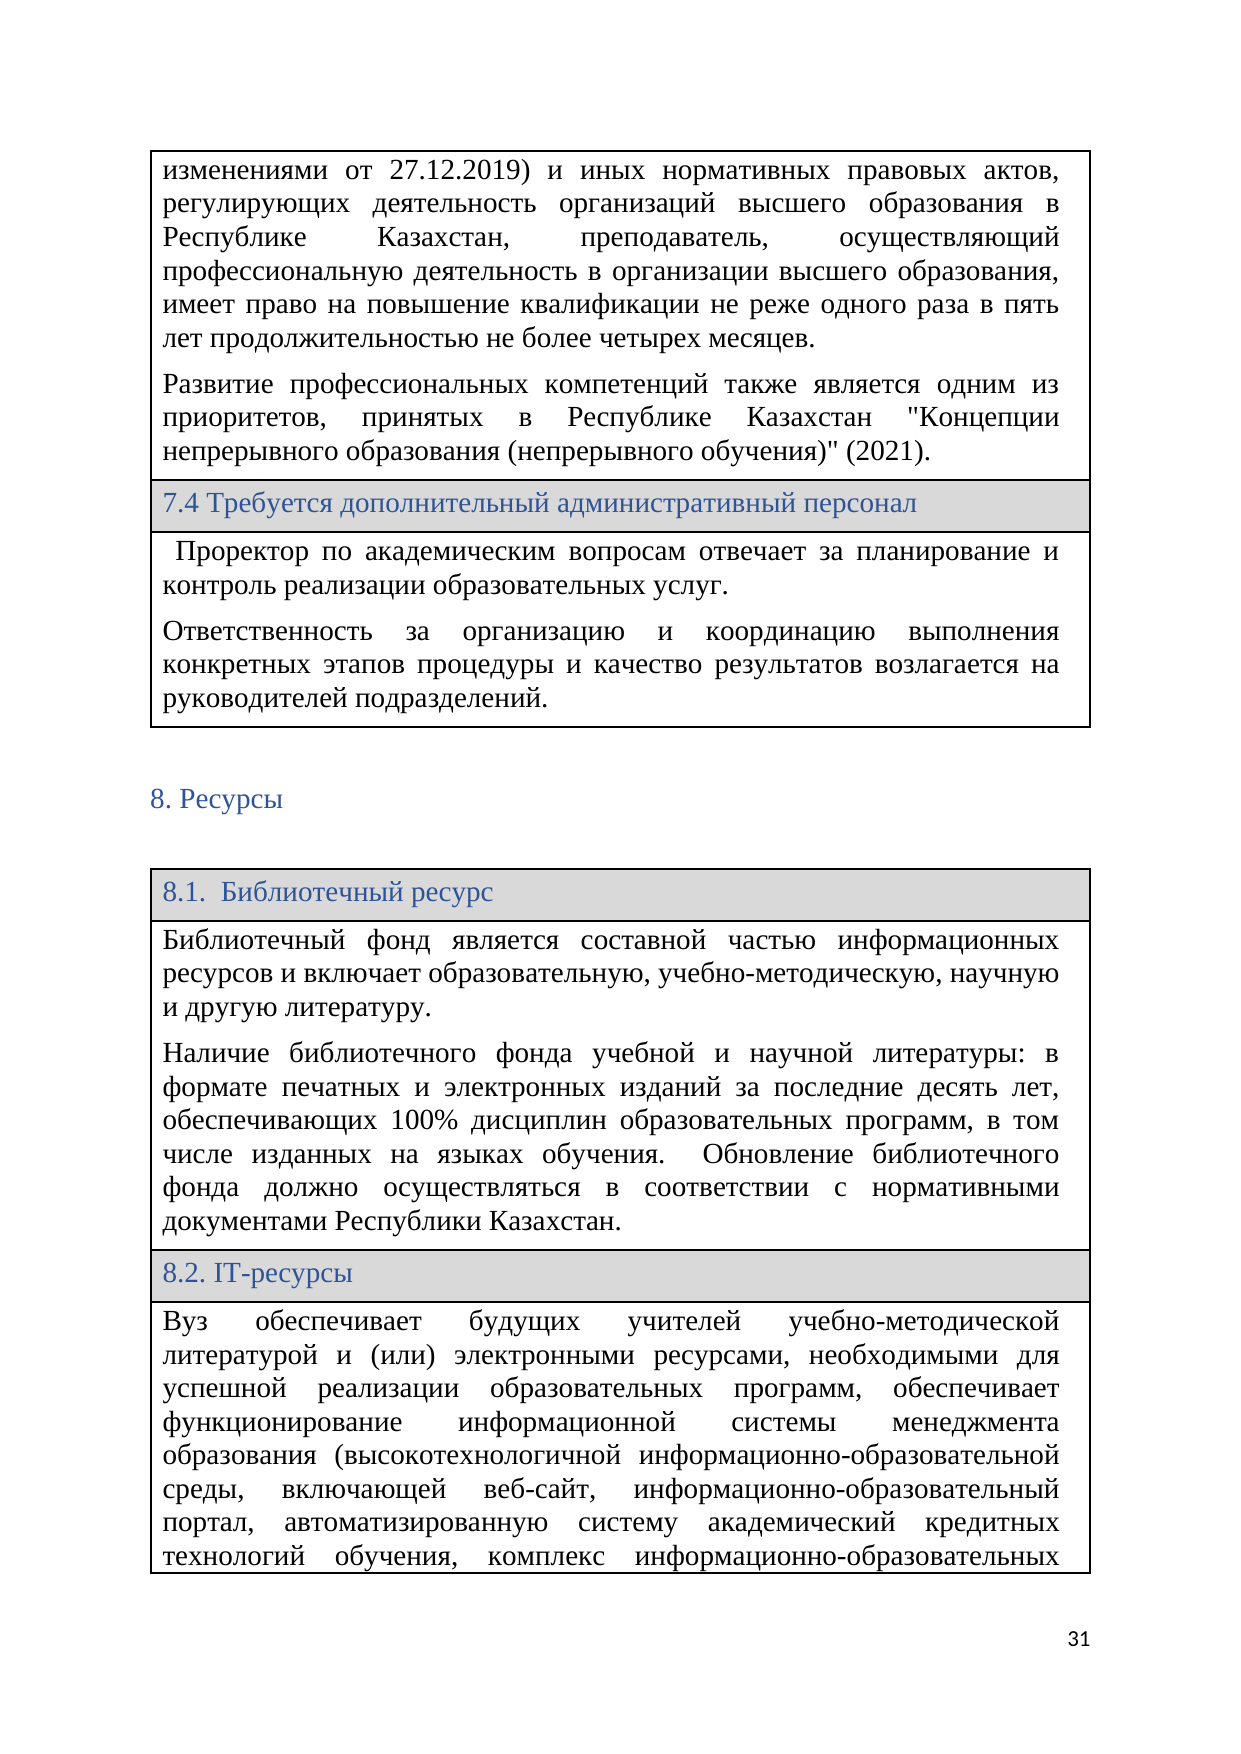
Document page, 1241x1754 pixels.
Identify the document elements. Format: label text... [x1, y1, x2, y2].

table_cell 8.2. IT-ресурсы [152, 1251, 1089, 1301]
subtitle 8. Ресурсы [150, 781, 1071, 815]
table_cell Библиотечный фонд является составной частью информационных ресурсов и включает образовательную, учебно-методическую, научную и другую литературу. Наличие библиотечного фонда учебной и научной литературы: в формате печатных и электронных изданий за последние десять лет, обеспечивающих 100% дисциплин образовательных программ, в том числе изданных на языках обучения. Обновление библиотечного фонда должно осуществляться в соответствии с нормативными документами Республики Казахстан. [152, 922, 1089, 1249]
table_header 8.1. Библиотечный ресурс [152, 870, 1089, 920]
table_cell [152, 152, 1089, 479]
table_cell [152, 1303, 1089, 1572]
table_cell 7.4 Требуется дополнительный административный персонал [152, 481, 1089, 531]
table_cell Проректор по академическим вопросам отвечает за планирование и контроль реализации образовательных услуг. Ответственность за организацию и координацию выполнения конкретных этапов процедуры и качество результатов возлагается на руководителей подразделений. [152, 533, 1089, 726]
